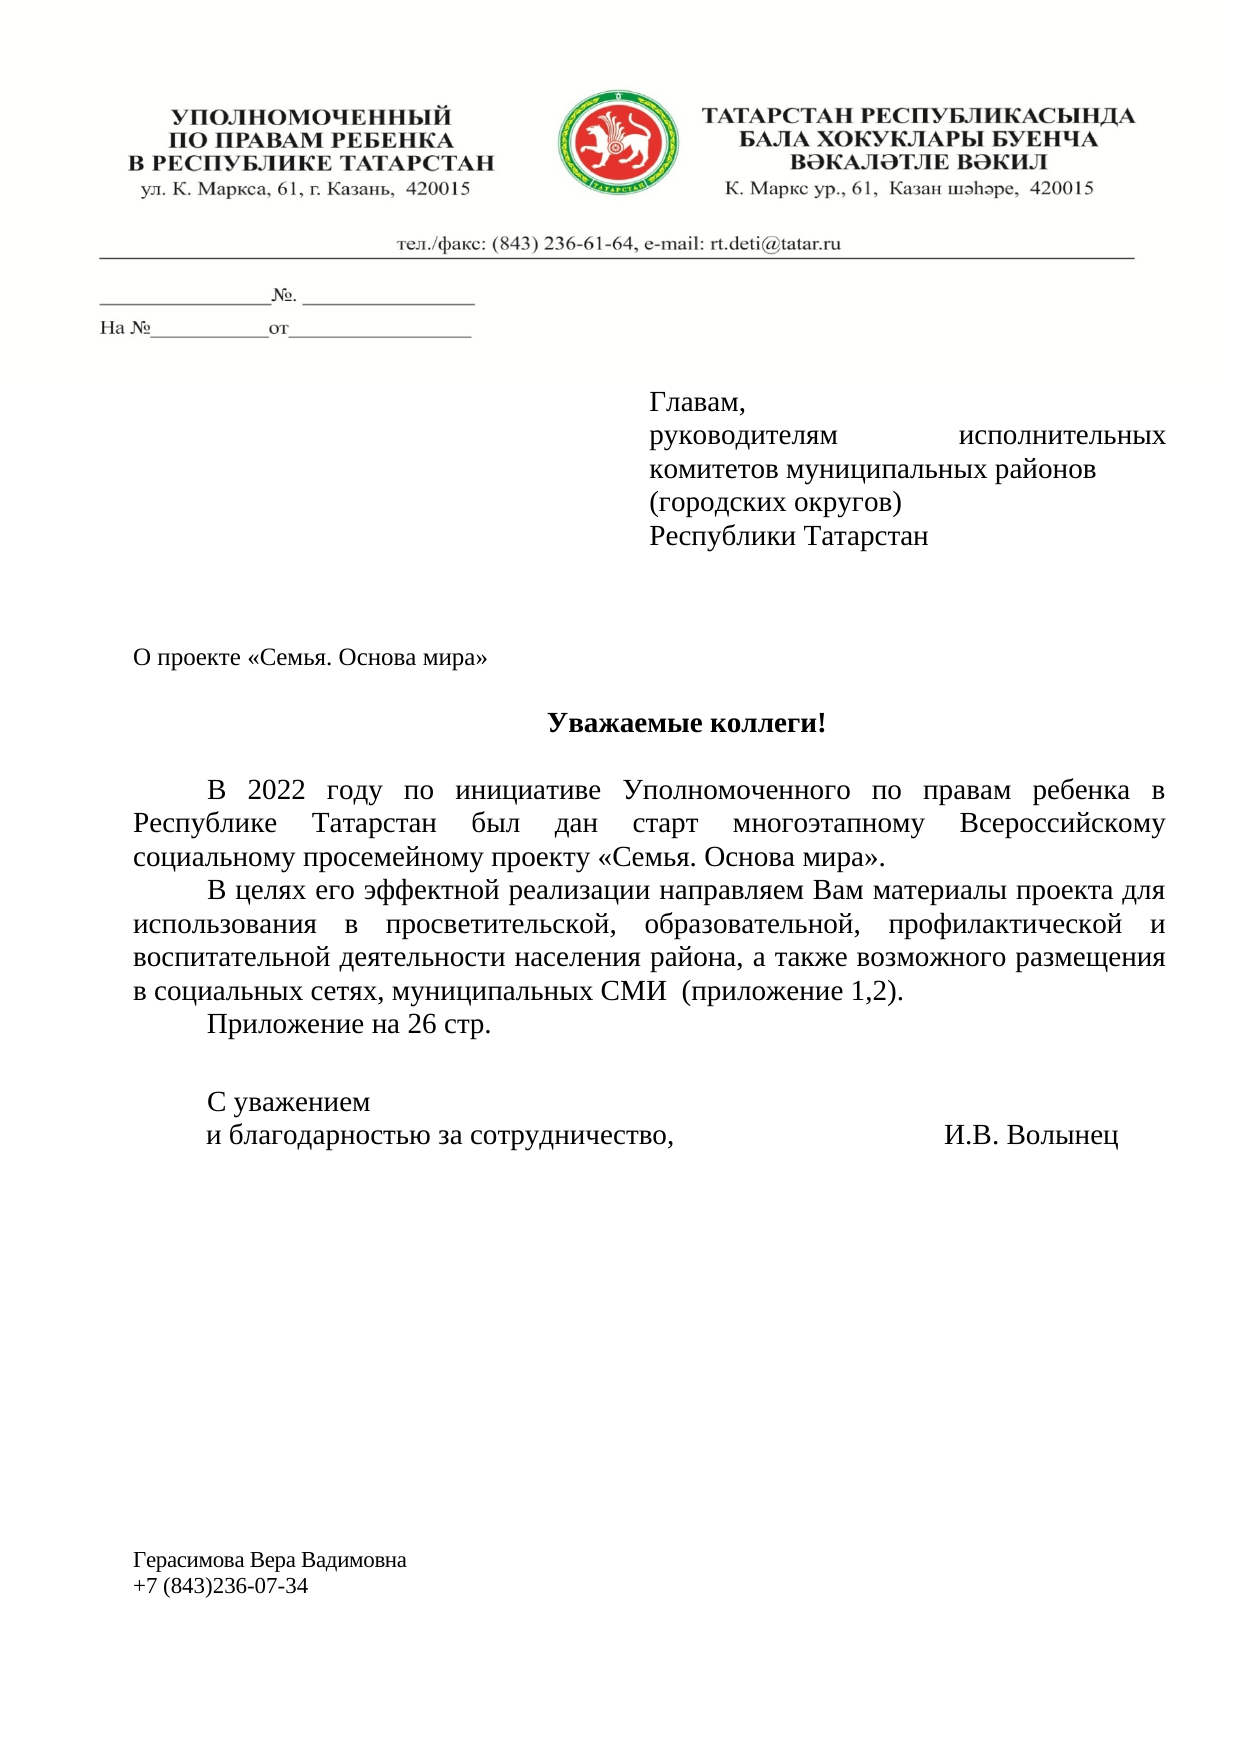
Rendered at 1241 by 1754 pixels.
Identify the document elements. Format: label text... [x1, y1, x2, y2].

text (городских округов) [649, 484, 1167, 518]
text Герасимова Вера Вадимовна [133, 1546, 1167, 1572]
text Приложение на 26 стр. [133, 1007, 1167, 1040]
text руководителям исполнительных комитетов муниципальных районов [649, 417, 1167, 484]
text и благодарностью за сотрудничество, И.В. Волынец [133, 1117, 1167, 1151]
text С уважением [133, 1084, 1167, 1117]
text Республики Татарстан [649, 518, 1167, 551]
list О проекте «Семья. Основа мира» [133, 642, 1167, 671]
text Уважаемые коллеги! [133, 705, 1167, 738]
list В целях его эффектной реализации направляем Вам материалы проекта для использования в просветительской, образовательной, профилактической и воспитательной деятельности населения района, а также возможного размещения в социальных сетях, муниципальных СМИ (приложение 1,2). [133, 872, 1167, 1007]
text +7 (843)236-07-34 [133, 1572, 1167, 1599]
text Главам, [575, 384, 1167, 417]
picture [0, 0, 1229, 384]
list В 2022 году по инициативе Уполномоченного по правам ребенка в Республике Татарстан был дан старт многоэтапному Всероссийскому социальному просемейному проекту «Семья. Основа мира». [133, 772, 1167, 872]
